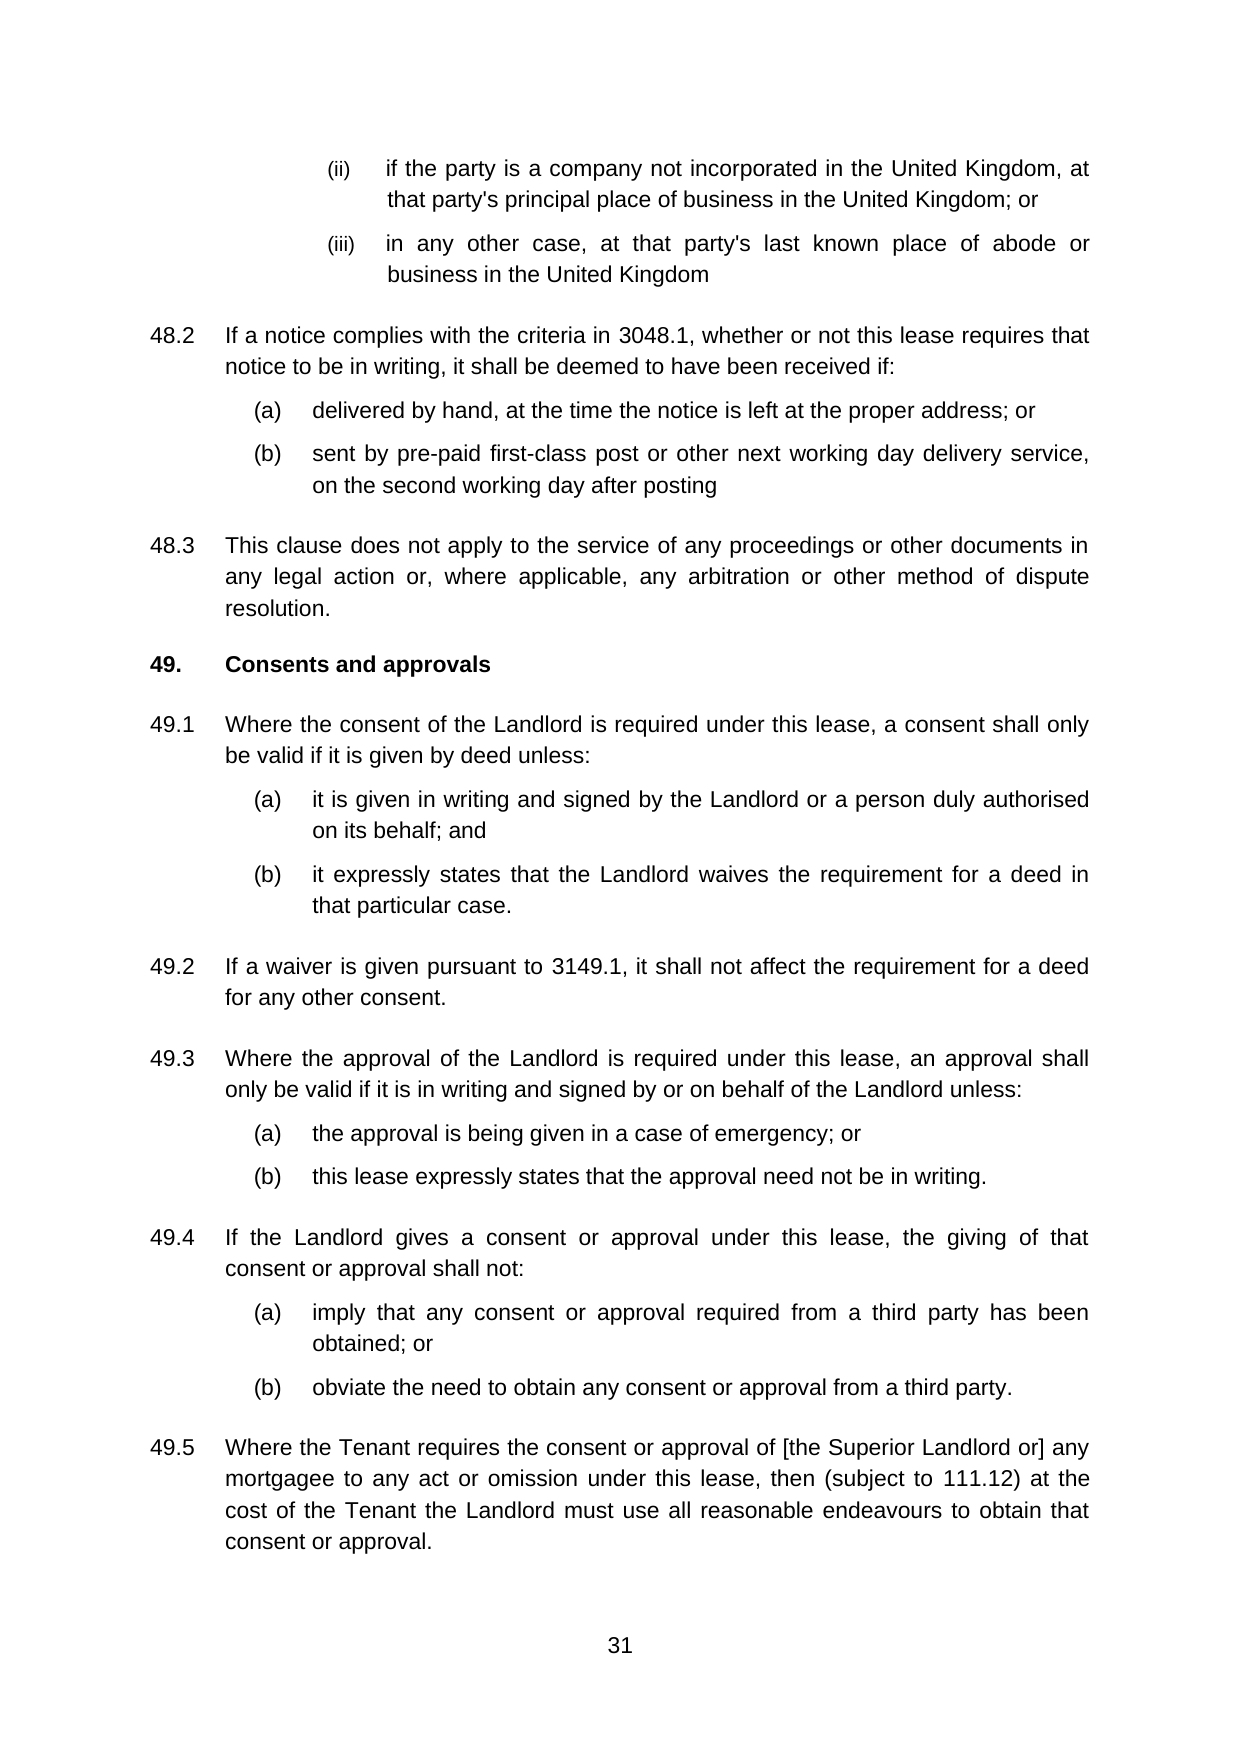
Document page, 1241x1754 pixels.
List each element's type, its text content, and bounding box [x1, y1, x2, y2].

title the approval is being given in a case of emergency; or [253, 1114, 1090, 1146]
title If a notice complies with the criteria in clause 52.1, whether or not this lease requires that notice to be in writing, it shall be deemed to have been received if: [150, 317, 1090, 379]
title Where the Tenant requires the consent or approval of [the Superior Landlord or] any mortgagee to any act or omission under this lease, then (subject to clause 1.12) at the cost of the Tenant the Landlord must use all reasonable endeavours to obtain that consent or approval. [150, 1429, 1090, 1554]
title sent by pre-paid first-class post or other next working day delivery service, on the second working day after posting [253, 435, 1090, 498]
title Where the approval of the Landlord is required under this lease, an approval shall only be valid if it is in writing and signed by or on behalf of the Landlord unless: [150, 1039, 1090, 1102]
title If a waiver is given pursuant to clause 53.1, it shall not affect the requirement for a deed for any other consent. [150, 948, 1090, 1010]
title Consents and approvals [150, 646, 1090, 677]
title in any other case, at that party's last known place of abode or business in the United Kingdom [327, 225, 1090, 287]
title it is given in writing and signed by the Landlord or a person duly authorised on its behalf; and [253, 781, 1090, 844]
title Where the consent of the Landlord is required under this lease, a consent shall only be valid if it is given by deed unless: [150, 706, 1090, 769]
title delivered by hand, at the time the notice is left at the proper address; or [253, 392, 1090, 423]
title this lease expressly states that the approval need not be in writing. [253, 1158, 1090, 1189]
title imply that any consent or approval required from a third party has been obtained; or [253, 1294, 1090, 1356]
title If the Landlord gives a consent or approval under this lease, the giving of that consent or approval shall not: [150, 1219, 1090, 1281]
title if the party is a company not incorporated in the United Kingdom, at that party's principal place of business in the United Kingdom; or [327, 150, 1090, 212]
title it expressly states that the Landlord waives the requirement for a deed in that particular case. [253, 856, 1090, 919]
title This clause does not apply to the service of any proceedings or other documents in any legal action or, where applicable, any arbitration or other method of dispute resolution. [150, 527, 1090, 621]
title obviate the need to obtain any consent or approval from a third party. [253, 1369, 1090, 1400]
